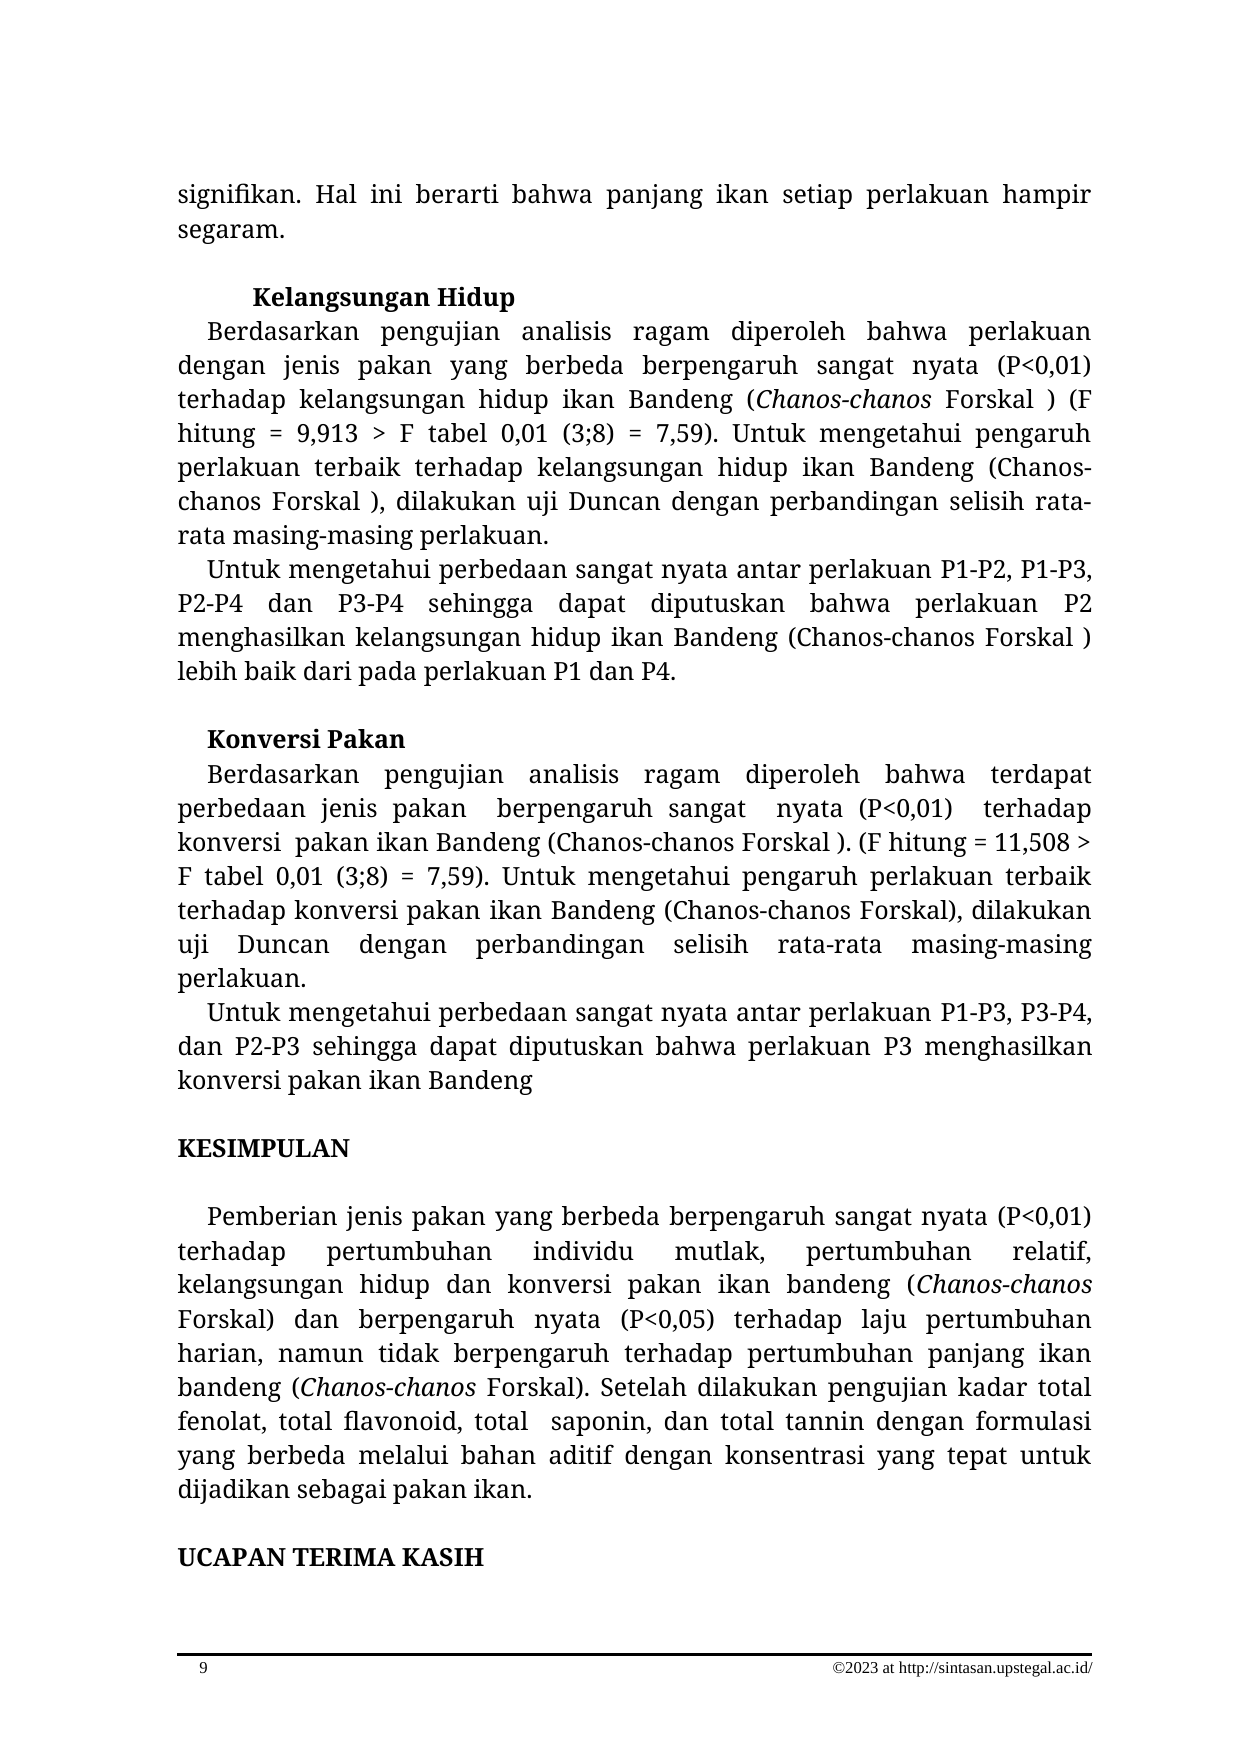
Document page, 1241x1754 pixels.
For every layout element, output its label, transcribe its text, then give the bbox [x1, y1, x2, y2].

text Kelangsungan Hidup [252, 279, 1092, 313]
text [177, 177, 1092, 245]
text Berdasarkan pengujian analisis ragam diperoleh bahwa perlakuan dengan jenis pakan yang berbeda berpengaruh sangat nyata (P<0,01) terhadap kelangsungan hidup ikan Bandeng (Chanos-chanos Forskal ) (F hitung = 9,913 > F tabel 0,01 (3;8) = 7,59). Untuk mengetahui pengaruh perlakuan terbaik terhadap kelangsungan hidup ikan Bandeng (Chanos-chanos Forskal ), dilakukan uji Duncan dengan perbandingan selisih rata-rata masing-masing perlakuan. [177, 313, 1092, 552]
text Untuk mengetahui perbedaan sangat nyata antar perlakuan P1-P2, P1-P3, P2-P4 dan P3-P4 sehingga dapat diputuskan bahwa perlakuan P2 menghasilkan kelangsungan hidup ikan Bandeng (Chanos-chanos Forskal ) lebih baik dari pada perlakuan P1 dan P4. [177, 552, 1092, 688]
text Berdasarkan pengujian analisis ragam diperoleh bahwa terdapat perbedaan jenis pakan berpengaruh sangat nyata (P<0,01) terhadap konversi pakan ikan Bandeng (Chanos-chanos Forskal ). (F hitung = 11,508 > F tabel 0,01 (3;8) = 7,59). Untuk mengetahui pengaruh perlakuan terbaik terhadap konversi pakan ikan Bandeng (Chanos-chanos Forskal), dilakukan uji Duncan dengan perbandingan selisih rata-rata masing-masing perlakuan. [177, 756, 1092, 995]
text Konversi Pakan [177, 722, 1092, 756]
text Untuk mengetahui perbedaan sangat nyata antar perlakuan P1-P3, P3-P4, dan P2-P3 sehingga dapat diputuskan bahwa perlakuan P3 menghasilkan konversi pakan ikan Bandeng [177, 995, 1092, 1097]
subtitle UCAPAN TERIMA KASIH [177, 1540, 1092, 1574]
text Pemberian jenis pakan yang berbeda berpengaruh sangat nyata (P<0,01) terhadap pertumbuhan individu mutlak, pertumbuhan relatif, kelangsungan hidup dan konversi pakan ikan bandeng (Chanos-chanos Forskal) dan berpengaruh nyata (P<0,05) terhadap laju pertumbuhan harian, namun tidak berpengaruh terhadap pertumbuhan panjang ikan bandeng (Chanos-chanos Forskal). Setelah dilakukan pengujian kadar total fenolat, total flavonoid, total saponin, dan total tannin dengan formulasi yang berbeda melalui bahan aditif dengan konsentrasi yang tepat untuk dijadikan sebagai pakan ikan. [177, 1199, 1092, 1506]
subtitle KESIMPULAN [177, 1131, 1092, 1165]
